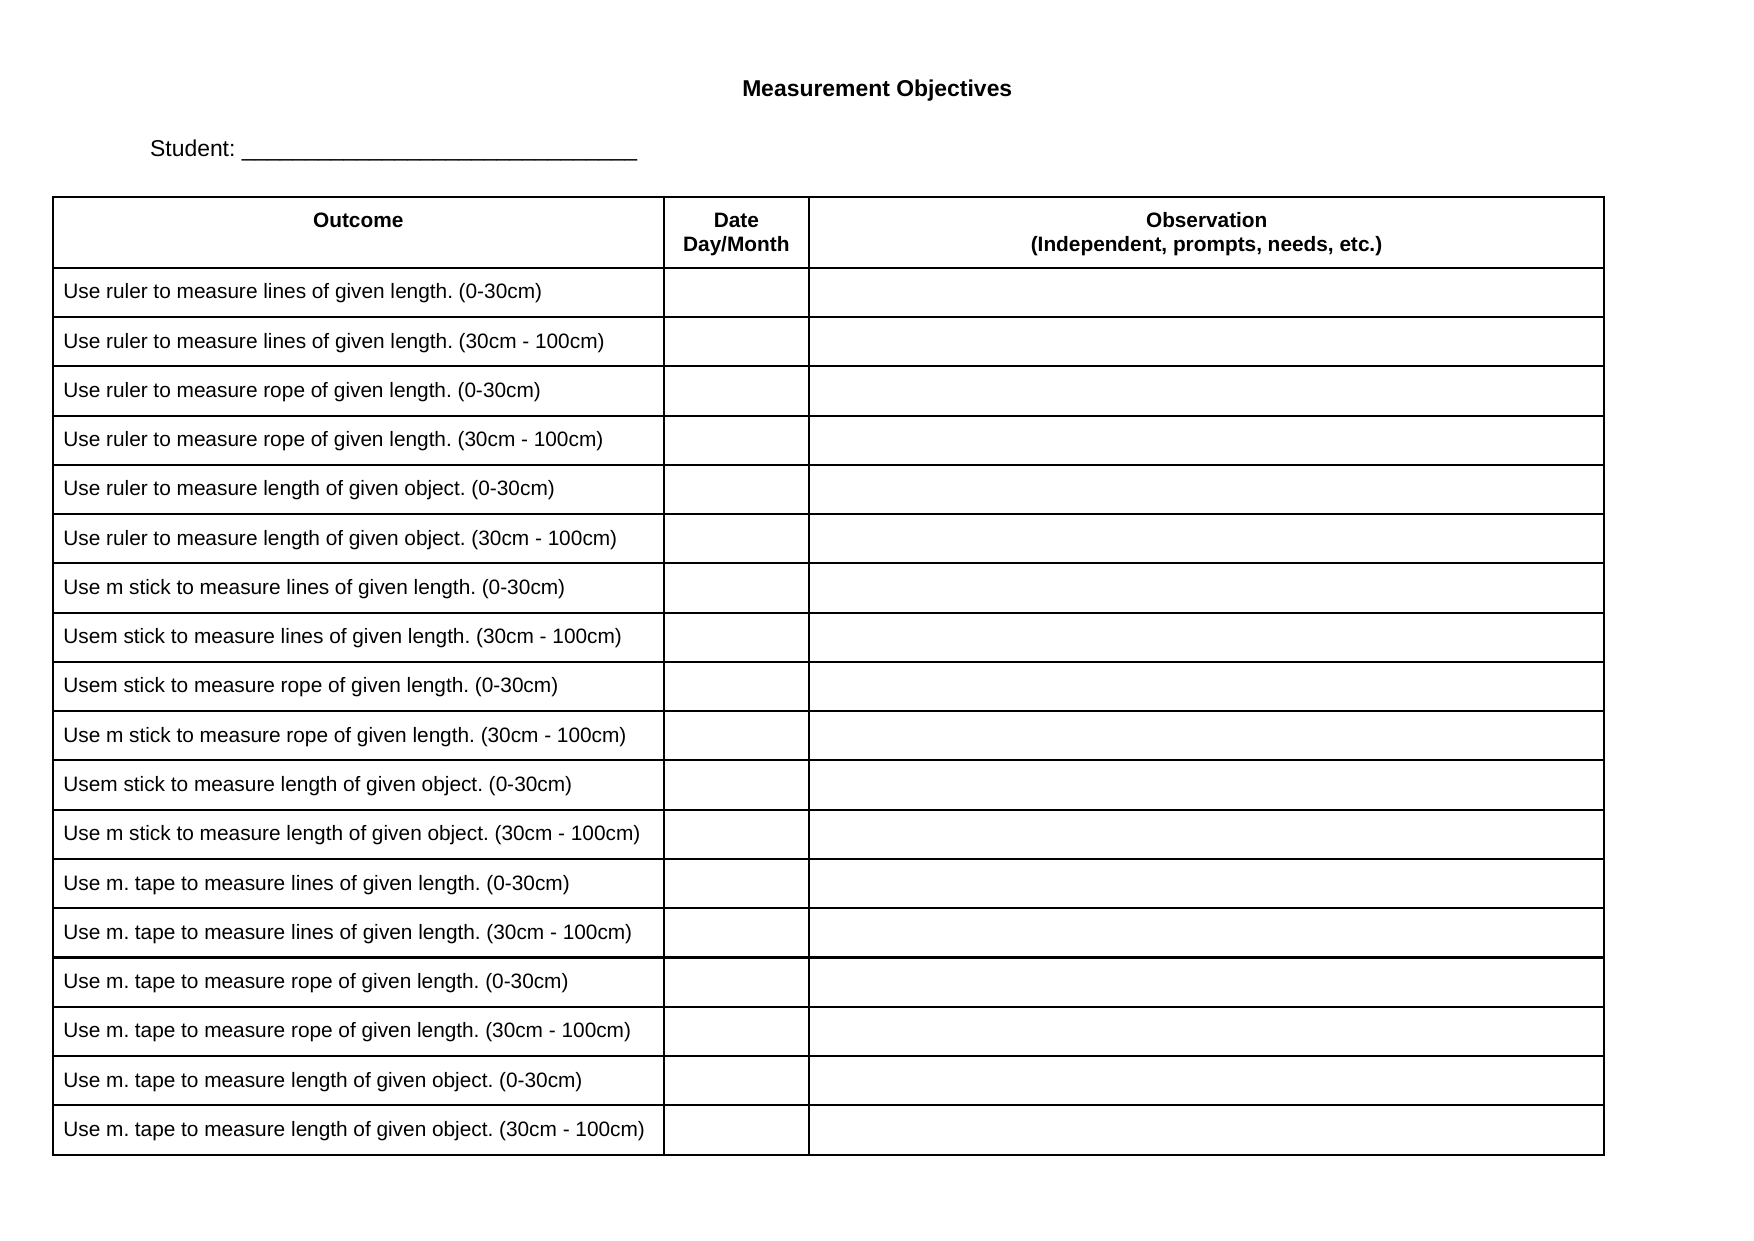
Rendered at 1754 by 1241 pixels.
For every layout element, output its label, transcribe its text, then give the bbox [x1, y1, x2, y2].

table_cell Use m stick to measure rope of given length. (30cm - 100cm) [54, 712, 663, 759]
table_cell [665, 1008, 808, 1055]
table_cell Usem stick to measure lines of given length. (30cm - 100cm) [54, 614, 663, 661]
table_cell [665, 1057, 808, 1104]
table_cell [665, 318, 808, 365]
table_cell [810, 909, 1603, 956]
table_cell [810, 663, 1603, 710]
table_cell Usem stick to measure rope of given length. (0-30cm) [54, 663, 663, 710]
table_cell Use m stick to measure lines of given length. (0-30cm) [54, 564, 663, 612]
table_cell [665, 564, 808, 612]
table_cell [665, 909, 808, 956]
table_cell Usem stick to measure length of given object. (0-30cm) [54, 761, 663, 809]
table_cell [665, 515, 808, 562]
table_cell [810, 417, 1603, 464]
table_cell [810, 1106, 1603, 1153]
table_cell [665, 761, 808, 809]
table_header Date Day/Month [665, 198, 808, 267]
table_cell [810, 1057, 1603, 1104]
table_cell [810, 614, 1603, 661]
table_cell [665, 367, 808, 414]
table_cell [665, 663, 808, 710]
table_cell [665, 959, 808, 1006]
table_cell [665, 269, 808, 316]
table_cell [665, 811, 808, 858]
table_cell [810, 367, 1603, 414]
table_cell [810, 564, 1603, 612]
table_cell [665, 417, 808, 464]
table_cell Use m. tape to measure lines of given length. (0-30cm) [54, 860, 663, 907]
table_cell [810, 761, 1603, 809]
table_cell [810, 811, 1603, 858]
table_cell Use ruler to measure rope of given length. (30cm - 100cm) [54, 417, 663, 464]
table_cell [665, 614, 808, 661]
table_cell [810, 959, 1603, 1006]
table_cell [665, 712, 808, 759]
table_cell [810, 269, 1603, 316]
table_cell Use m. tape to measure rope of given length. (30cm - 100cm) [54, 1008, 663, 1055]
table_cell [665, 466, 808, 513]
table_cell Use m. tape to measure length of given object. (0-30cm) [54, 1057, 663, 1104]
table_cell [665, 860, 808, 907]
table_cell Use m. tape to measure lines of given length. (30cm - 100cm) [54, 909, 663, 956]
table_cell Use ruler to measure lines of given length. (0-30cm) [54, 269, 663, 316]
table_cell [810, 1008, 1603, 1055]
table_cell [665, 1106, 808, 1153]
table_cell Use ruler to measure length of given object. (30cm - 100cm) [54, 515, 663, 562]
table_cell [810, 712, 1603, 759]
table_cell Use m. tape to measure rope of given length. (0-30cm) [54, 959, 663, 1006]
table_cell Use ruler to measure lines of given length. (30cm - 100cm) [54, 318, 663, 365]
table_cell Use ruler to measure length of given object. (0-30cm) [54, 466, 663, 513]
table_cell Use m stick to measure length of given object. (30cm - 100cm) [54, 811, 663, 858]
table_cell [810, 466, 1603, 513]
table_cell [810, 318, 1603, 365]
table_header Outcome [54, 198, 663, 267]
table_header Observation (Independent, prompts, needs, etc.) [810, 198, 1603, 267]
table_cell [810, 860, 1603, 907]
table_cell [810, 515, 1603, 562]
table_cell Use m. tape to measure length of given object. (30cm - 100cm) [54, 1106, 663, 1153]
table_cell Use ruler to measure rope of given length. (0-30cm) [54, 367, 663, 414]
